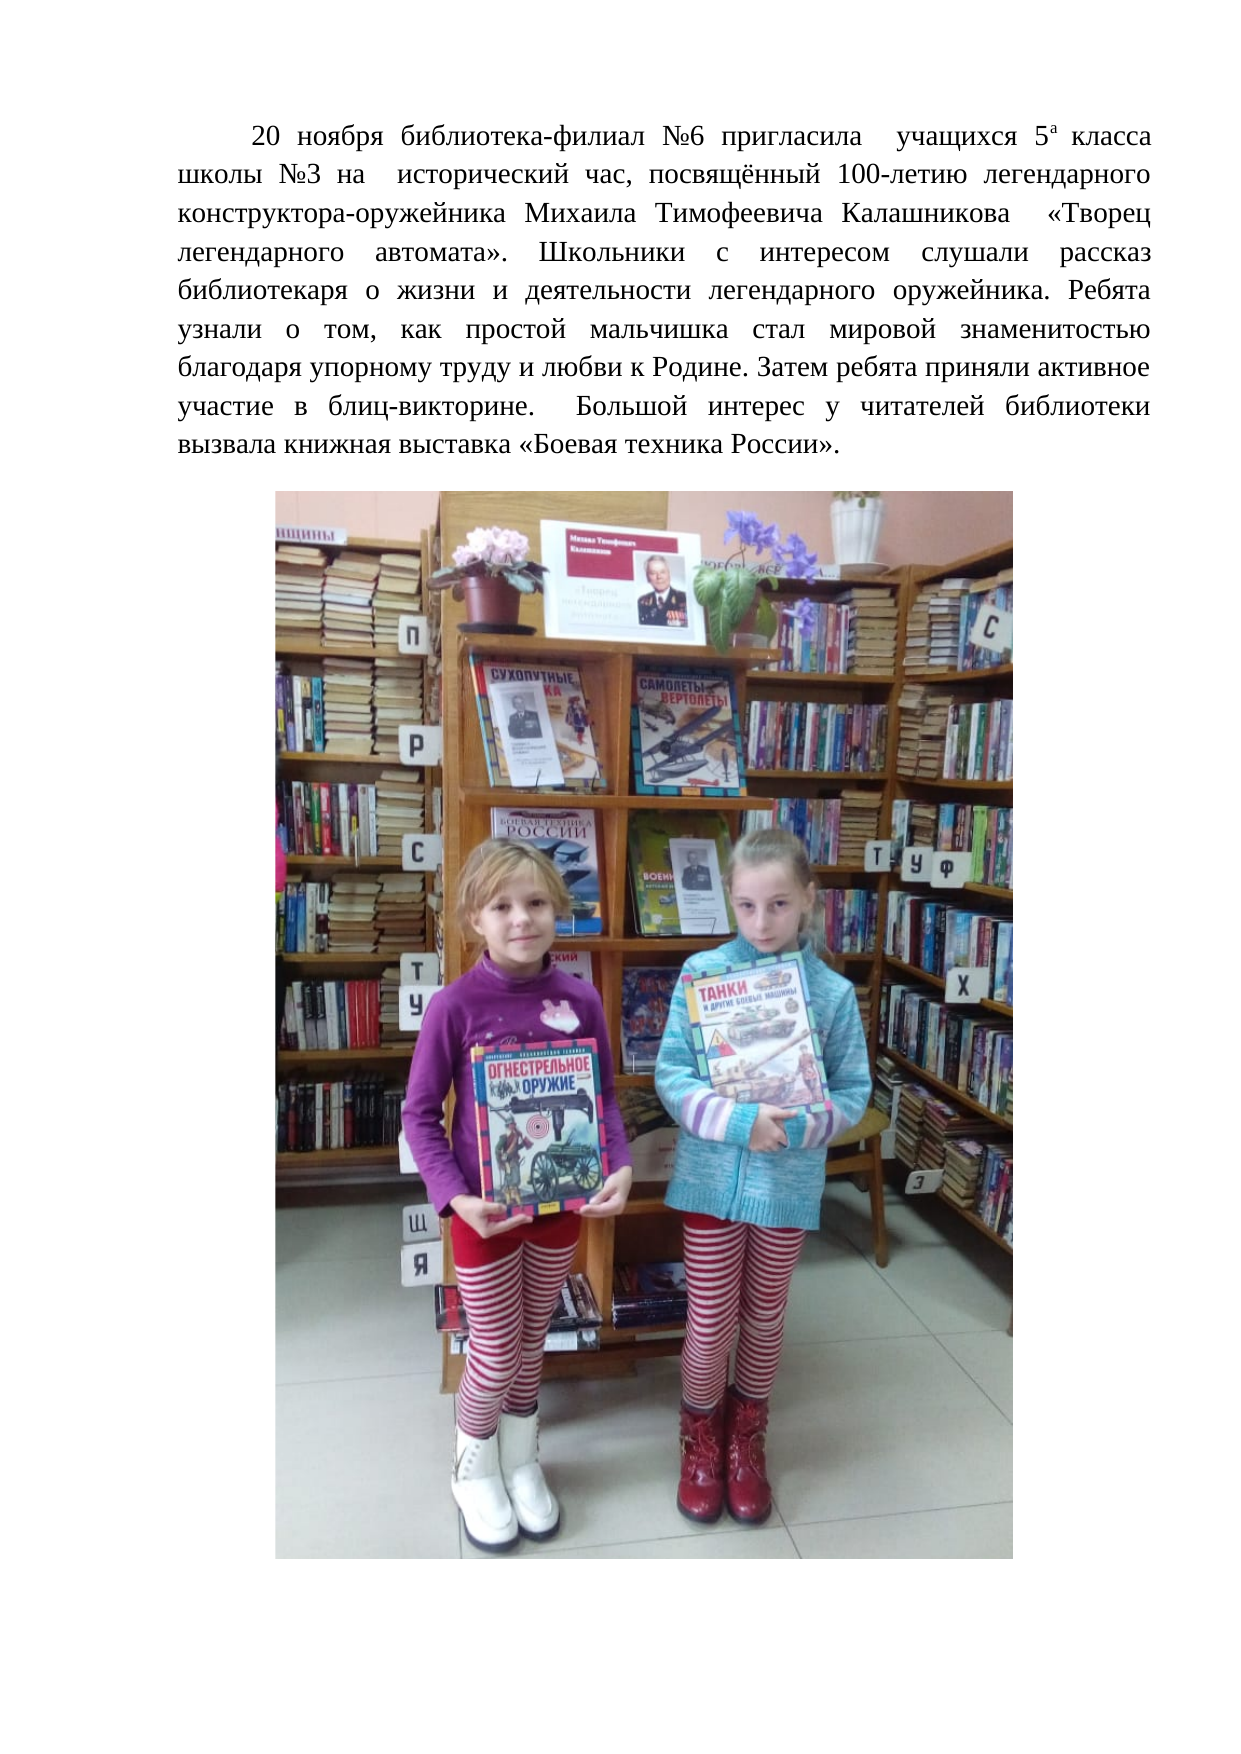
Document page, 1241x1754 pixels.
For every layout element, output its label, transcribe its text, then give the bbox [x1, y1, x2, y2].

picture [275, 491, 1013, 1559]
text 20 ноября библиотека-филиал №6 пригласила учащихся 5а класса школы №3 на исторический час, посвящённый 100-летию легендарного конструктора-оружейника Михаила Тимофеевича Калашникова «Творец легендарного автомата». Школьники с интересом слушали рассказ библиотекаря о жизни и деятельности легендарного оружейника. Ребята узнали о том, как простой мальчишка стал мировой знаменитостью благодаря упорному труду и любви к Родине. Затем ребята приняли активное участие в блиц-викторине. Большой интерес у читателей библиотеки вызвала книжная выставка «Боевая техника России». [177, 118, 1152, 460]
